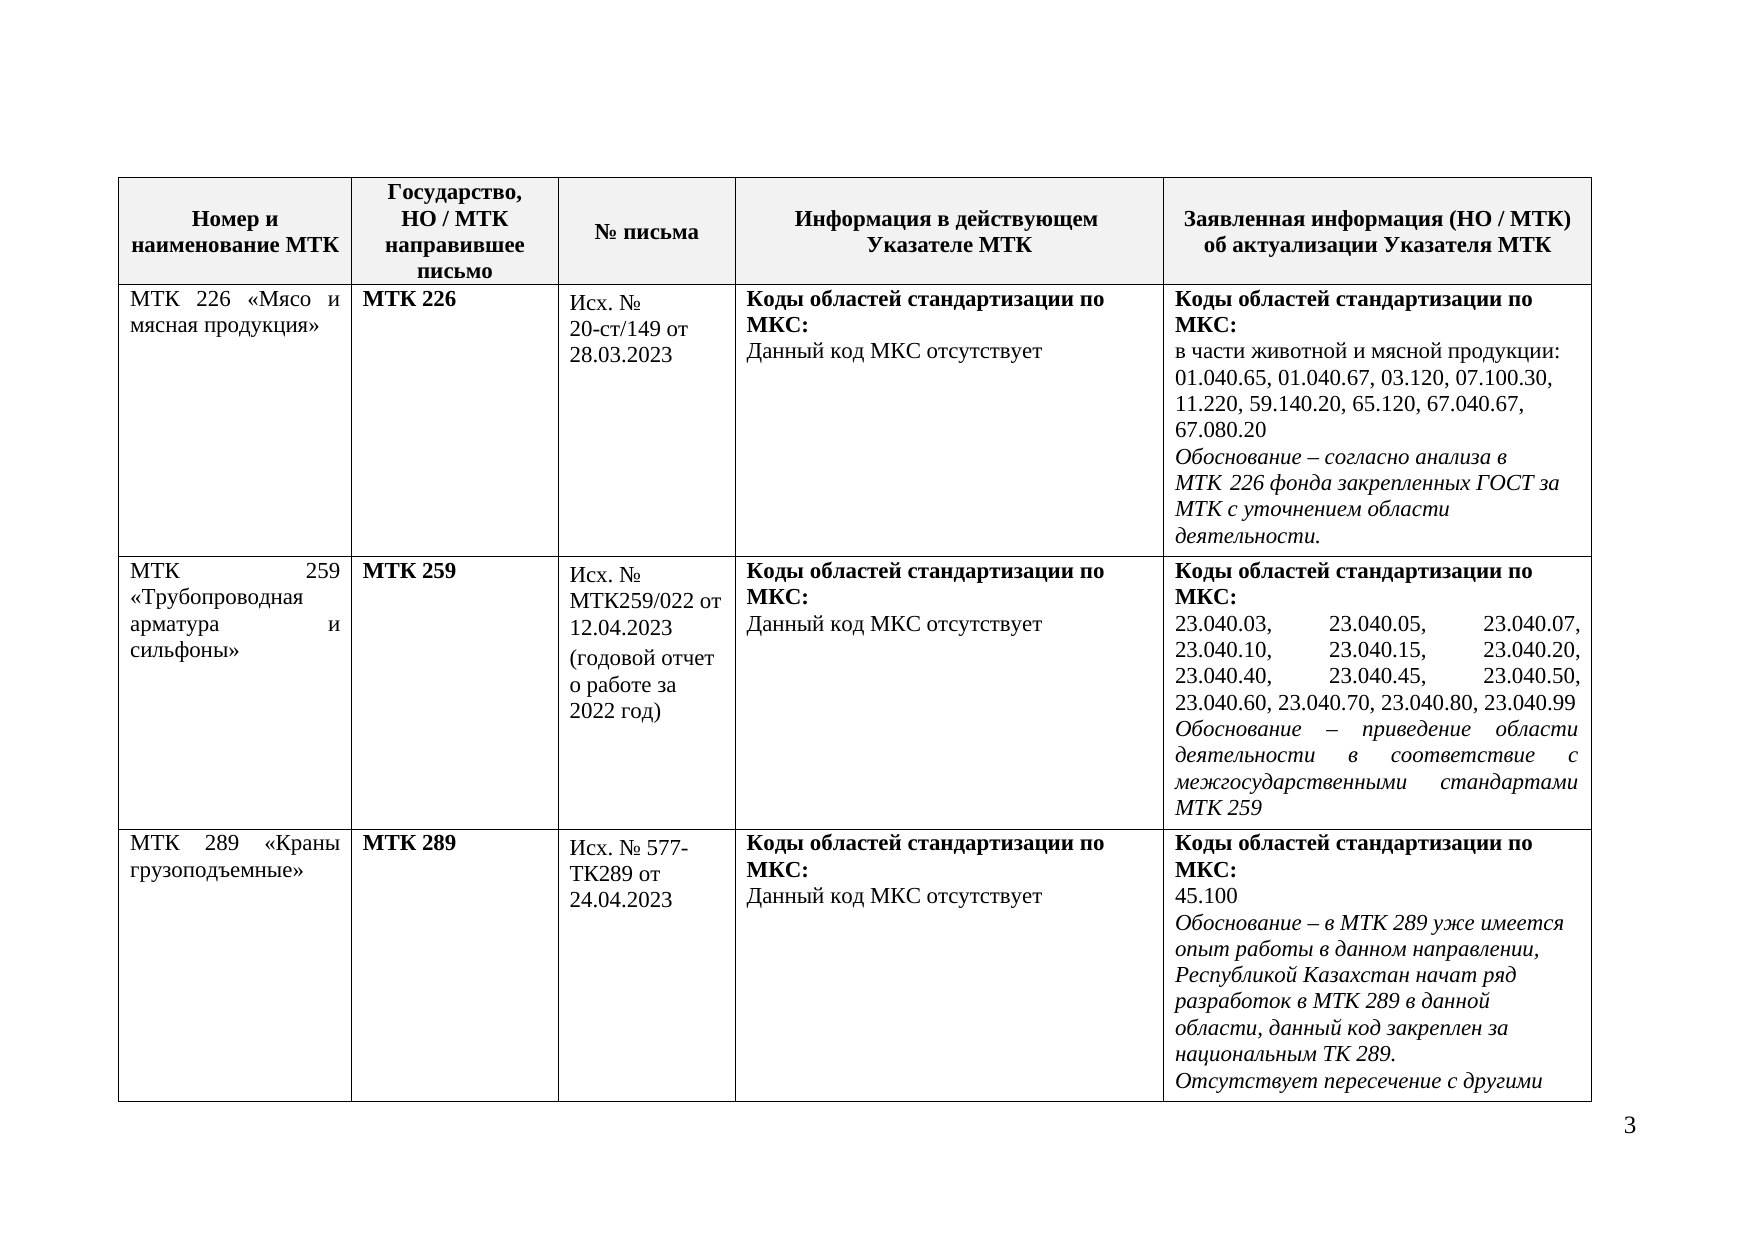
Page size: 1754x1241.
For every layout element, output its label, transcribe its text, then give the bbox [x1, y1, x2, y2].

table_cell МТК 289 [352, 830, 558, 1101]
table_cell Коды областей стандартизации по МКС: 23.040.03, 23.040.05, 23.040.07, 23.040.10, 23.040.15, 23.040.20, 23.040.40, 23.040.45, 23.040.50, 23.040.60, 23.040.70, 23.040.80, 23.040.99 Обоснование – приведение области деятельности в соответствие с межгосударственными стандартами МТК 259 [1164, 557, 1591, 828]
table_header Заявленная информация (НО / МТК) об актуализации Указателя МТК [1164, 178, 1591, 284]
table_cell МТК 259 [352, 557, 558, 828]
table_cell Коды областей стандартизации по МКС: Данный код МКС отсутствует [736, 285, 1163, 556]
table_cell Коды областей стандартизации по МКС: Данный код МКС отсутствует [736, 830, 1163, 1101]
table_header Информация в действующем Указателе МТК [736, 178, 1163, 284]
table_cell МТК 259 «Трубопроводная арматура и сильфоны» [119, 557, 351, 828]
table_cell Коды областей стандартизации по МКС: в части животной и мясной продукции: 01.040.65, 01.040.67, 03.120, 07.100.30, 11.220, 59.140.20, 65.120, 67.040.67, 67.080.20 Обоснование – согласно анализа в МТК 226 фонда закрепленных ГОСТ за МТК с уточнением области деятельности. [1164, 285, 1591, 556]
table_cell Исх. № 577-ТК289 от 24.04.2023 [559, 830, 735, 1101]
table_cell Исх. № МТК259/022 от 12.04.2023 (годовой отчет о работе за 2022 год) [559, 557, 735, 828]
table_cell Исх. № 20-ст/149 от 28.03.2023 [559, 285, 735, 556]
table_header № письма [559, 178, 735, 284]
table_header Государство, НО / МТК направившее письмо [352, 178, 558, 284]
table_cell МТК 226 «Мясо и мясная продукция» [119, 285, 351, 556]
table_cell МТК 226 [352, 285, 558, 556]
table_cell Коды областей стандартизации по МКС: Данный код МКС отсутствует [736, 557, 1163, 828]
table_cell МТК 289 «Краны грузоподъемные» [119, 830, 351, 1101]
table_header Номер и наименование МТК [119, 178, 351, 284]
